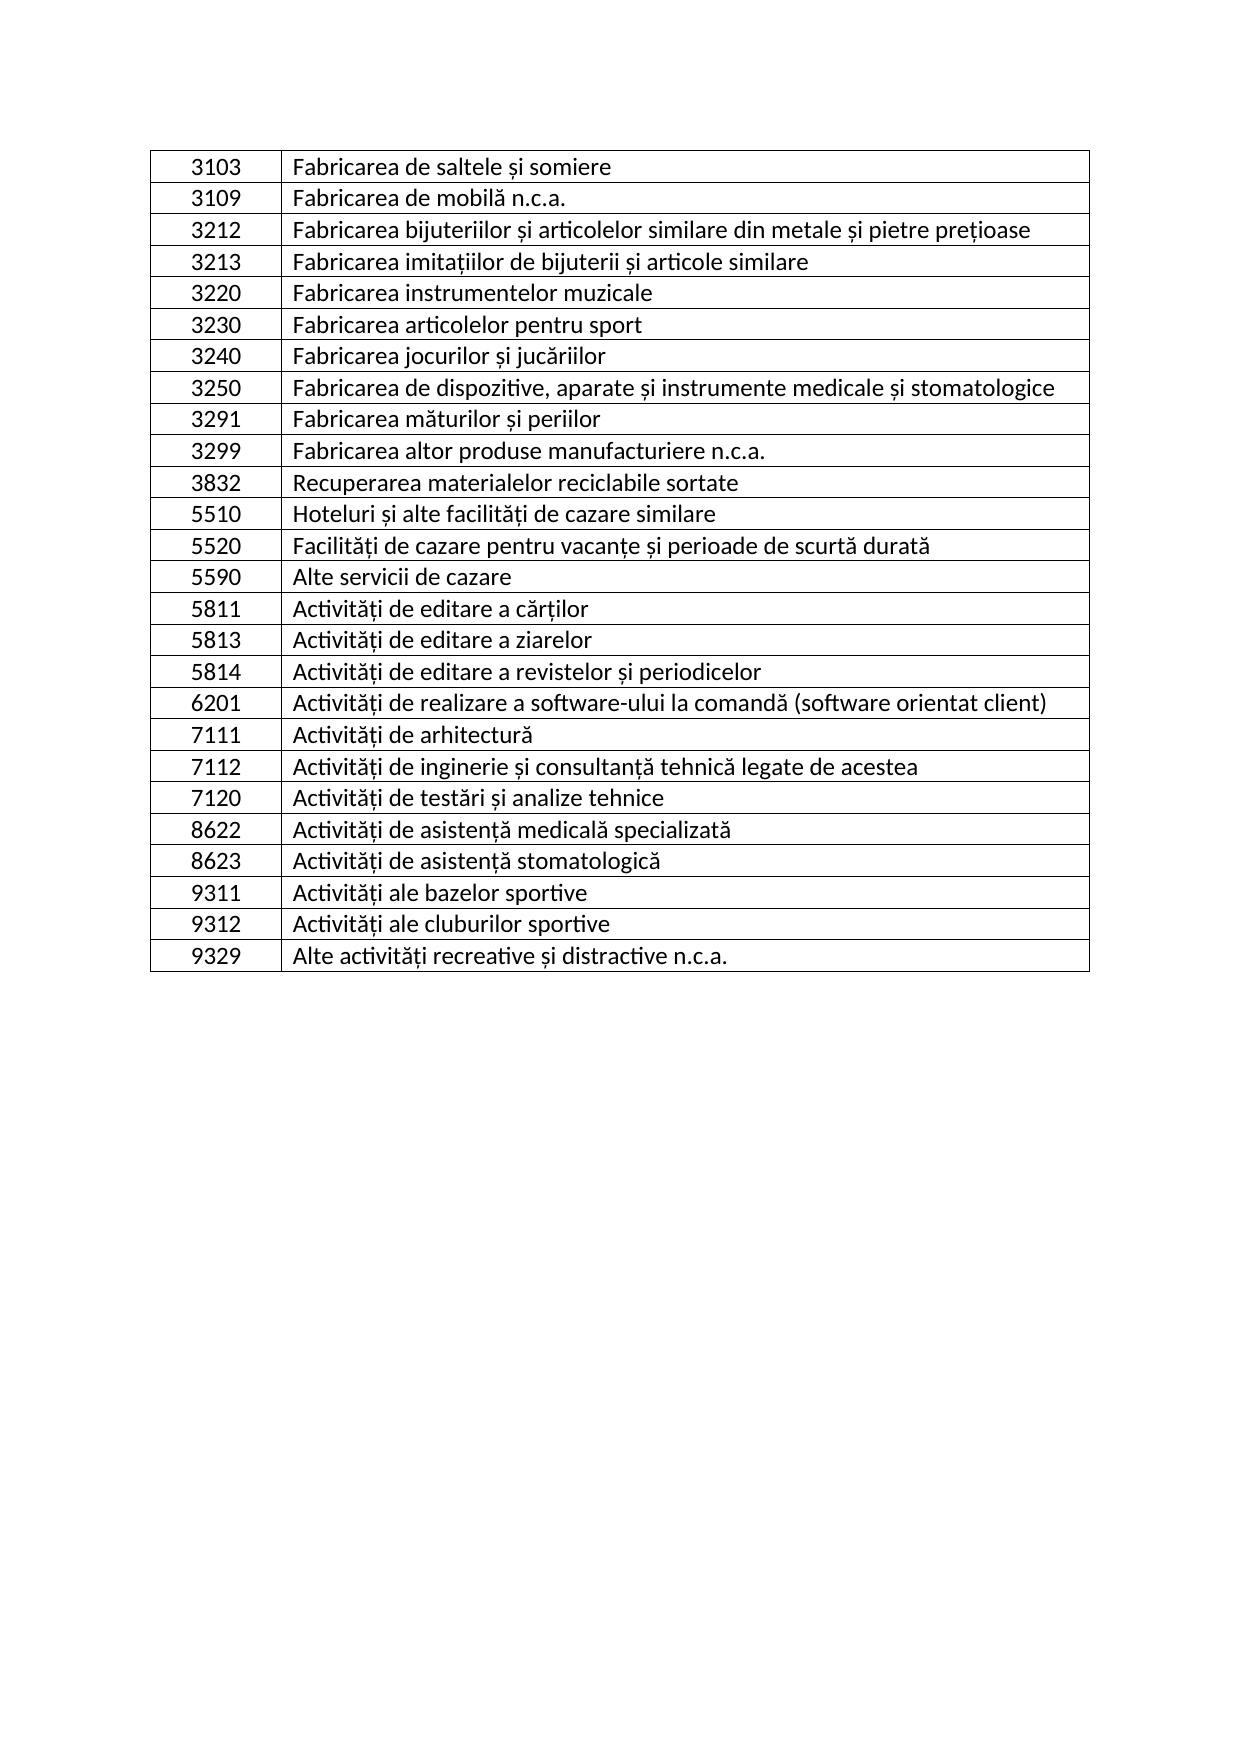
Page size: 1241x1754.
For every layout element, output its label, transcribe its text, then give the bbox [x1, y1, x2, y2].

table_cell 9312 [151, 909, 281, 939]
table_cell 3109 [151, 183, 281, 213]
table_cell Fabricarea măturilor și periilor [282, 404, 1089, 434]
table_cell 6201 [151, 688, 281, 718]
table_cell 3299 [151, 435, 281, 466]
table_cell Fabricarea imitaţiilor de bijuterii şi articole similare [282, 246, 1089, 276]
table_cell Activităţi de inginerie şi consultanţă tehnică legate de acestea [282, 751, 1089, 781]
table_cell 3832 [151, 467, 281, 497]
table_cell 9329 [151, 940, 281, 971]
table_cell Facilităţi de cazare pentru vacanţe şi perioade de scurtă durată [282, 530, 1089, 560]
table_cell 3103 [151, 151, 281, 182]
table_cell Fabricarea instrumentelor muzicale [282, 277, 1089, 308]
table_cell 5590 [151, 561, 281, 592]
table_cell Fabricarea altor produse manufacturiere n.c.a. [282, 435, 1089, 466]
table_cell 5813 [151, 625, 281, 655]
table_cell 3240 [151, 340, 281, 371]
table_cell 3250 [151, 372, 281, 402]
table_cell 9311 [151, 877, 281, 907]
table_cell Activităţi de realizare a software-ului la comandă (software orientat client) [282, 688, 1089, 718]
table_cell Alte activităţi recreative şi distractive n.c.a. [282, 940, 1089, 971]
table_cell 3212 [151, 214, 281, 245]
table_cell Recuperarea materialelor reciclabile sortate [282, 467, 1089, 497]
table_cell Activităţi de editare a ziarelor [282, 625, 1089, 655]
table_cell Activităţi de editare a revistelor şi periodicelor [282, 656, 1089, 687]
table_cell 8623 [151, 845, 281, 876]
table_cell 5814 [151, 656, 281, 687]
table_cell Activităţi de testări şi analize tehnice [282, 782, 1089, 813]
table_cell Fabricarea bijuteriilor şi articolelor similare din metale şi pietre preţioase [282, 214, 1089, 245]
table_cell 5520 [151, 530, 281, 560]
table_cell Activităţi de asistenţă medicală specializată [282, 814, 1089, 844]
table_cell 3220 [151, 277, 281, 308]
table_cell 3213 [151, 246, 281, 276]
table_cell Hoteluri şi alte facilităţi de cazare similare [282, 498, 1089, 529]
table_cell Activităţi ale cluburilor sportive [282, 909, 1089, 939]
table_cell Activităţi de editare a cărţilor [282, 593, 1089, 623]
table_cell Fabricarea jocurilor şi jucăriilor [282, 340, 1089, 371]
table_cell 7111 [151, 719, 281, 750]
table_cell Fabricarea de dispozitive, aparate şi instrumente medicale şi stomatologice [282, 372, 1089, 402]
table_cell Fabricarea articolelor pentru sport [282, 309, 1089, 339]
table_cell Activităţi de arhitectură [282, 719, 1089, 750]
table_cell 5811 [151, 593, 281, 623]
table_cell 8622 [151, 814, 281, 844]
table_cell Activităţi ale bazelor sportive [282, 877, 1089, 907]
table_cell Activităţi de asistenţă stomatologică [282, 845, 1089, 876]
table_cell 7112 [151, 751, 281, 781]
table_cell Fabricarea de saltele şi somiere [282, 151, 1089, 182]
table_cell 3291 [151, 404, 281, 434]
table_cell Alte servicii de cazare [282, 561, 1089, 592]
table_cell 7120 [151, 782, 281, 813]
table_cell 5510 [151, 498, 281, 529]
table_cell Fabricarea de mobilă n.c.a. [282, 183, 1089, 213]
table_cell 3230 [151, 309, 281, 339]
